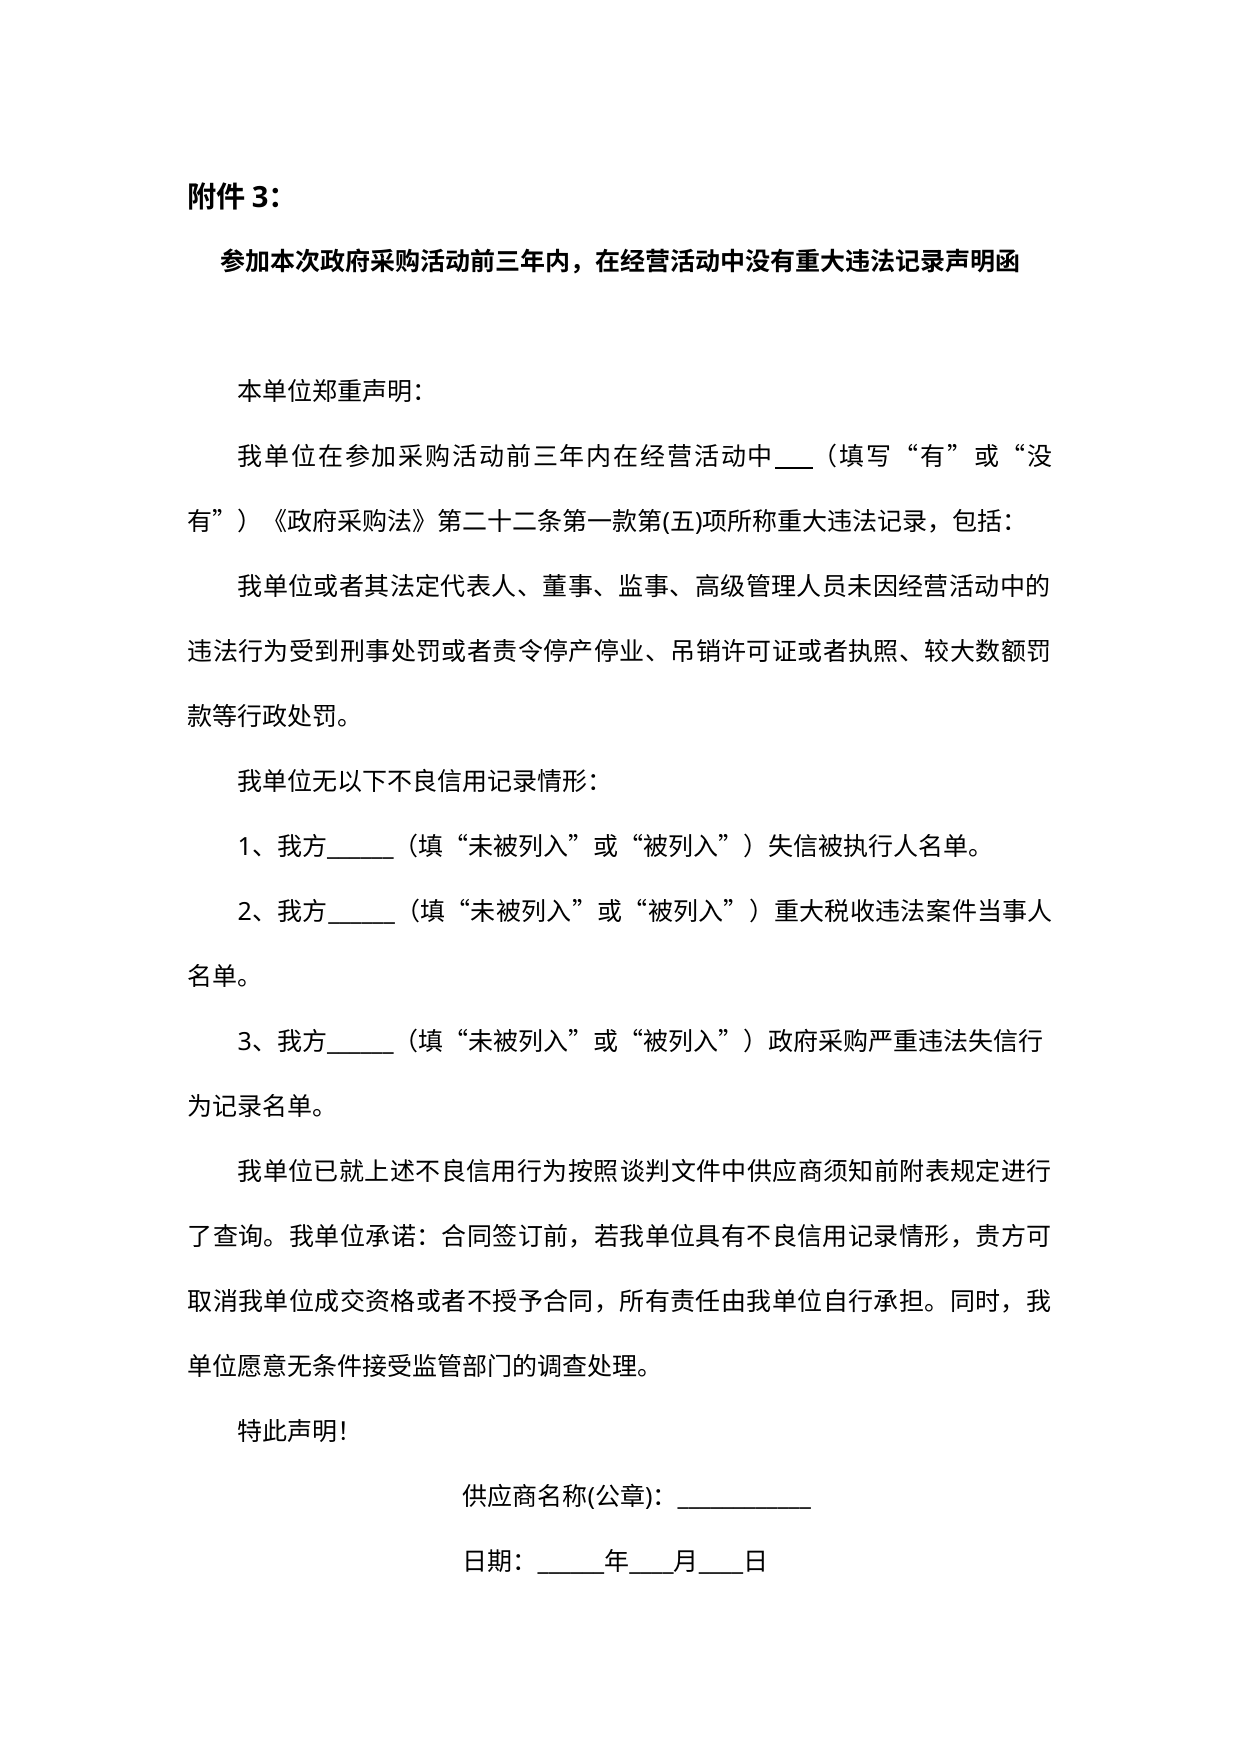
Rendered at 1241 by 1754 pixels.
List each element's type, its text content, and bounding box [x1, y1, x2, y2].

text 特此声明！ [187, 1397, 1053, 1462]
text 参加本次政府采购活动前三年内，在经营活动中没有重大违法记录声明函 [187, 227, 1053, 292]
text 日期：______年____月____日 [187, 1527, 1053, 1592]
text 供应商名称(公章)：____________ [187, 1462, 1053, 1527]
text 我单位在参加采购活动前三年内在经营活动中 （填写“有”或“没有”）《政府采购法》第二十二条第一款第(五)项所称重大违法记录，包括： [187, 422, 1053, 552]
text 我单位无以下不良信用记录情形： [187, 747, 1053, 812]
text 2、我方______（填“未被列入”或“被列入”）重大税收违法案件当事人名单。 [187, 877, 1053, 1007]
text 附件3： [187, 162, 1053, 227]
text 1、我方______（填“未被列入”或“被列入”）失信被执行人名单。 [187, 812, 1053, 877]
text 3、我方______（填“未被列入”或“被列入”）政府采购严重违法失信行为记录名单。 [187, 1007, 1053, 1137]
text 我单位或者其法定代表人、董事、监事、高级管理人员未因经营活动中的违法行为受到刑事处罚或者责令停产停业、吊销许可证或者执照、较大数额罚款等行政处罚。 [187, 552, 1053, 747]
text 我单位已就上述不良信用行为按照谈判文件中供应商须知前附表规定进行了查询。我单位承诺：合同签订前，若我单位具有不良信用记录情形，贵方可取消我单位成交资格或者不授予合同，所有责任由我单位自行承担。同时，我单位愿意无条件接受监管部门的调查处理。 [187, 1137, 1053, 1397]
text 本单位郑重声明： [187, 357, 1053, 422]
